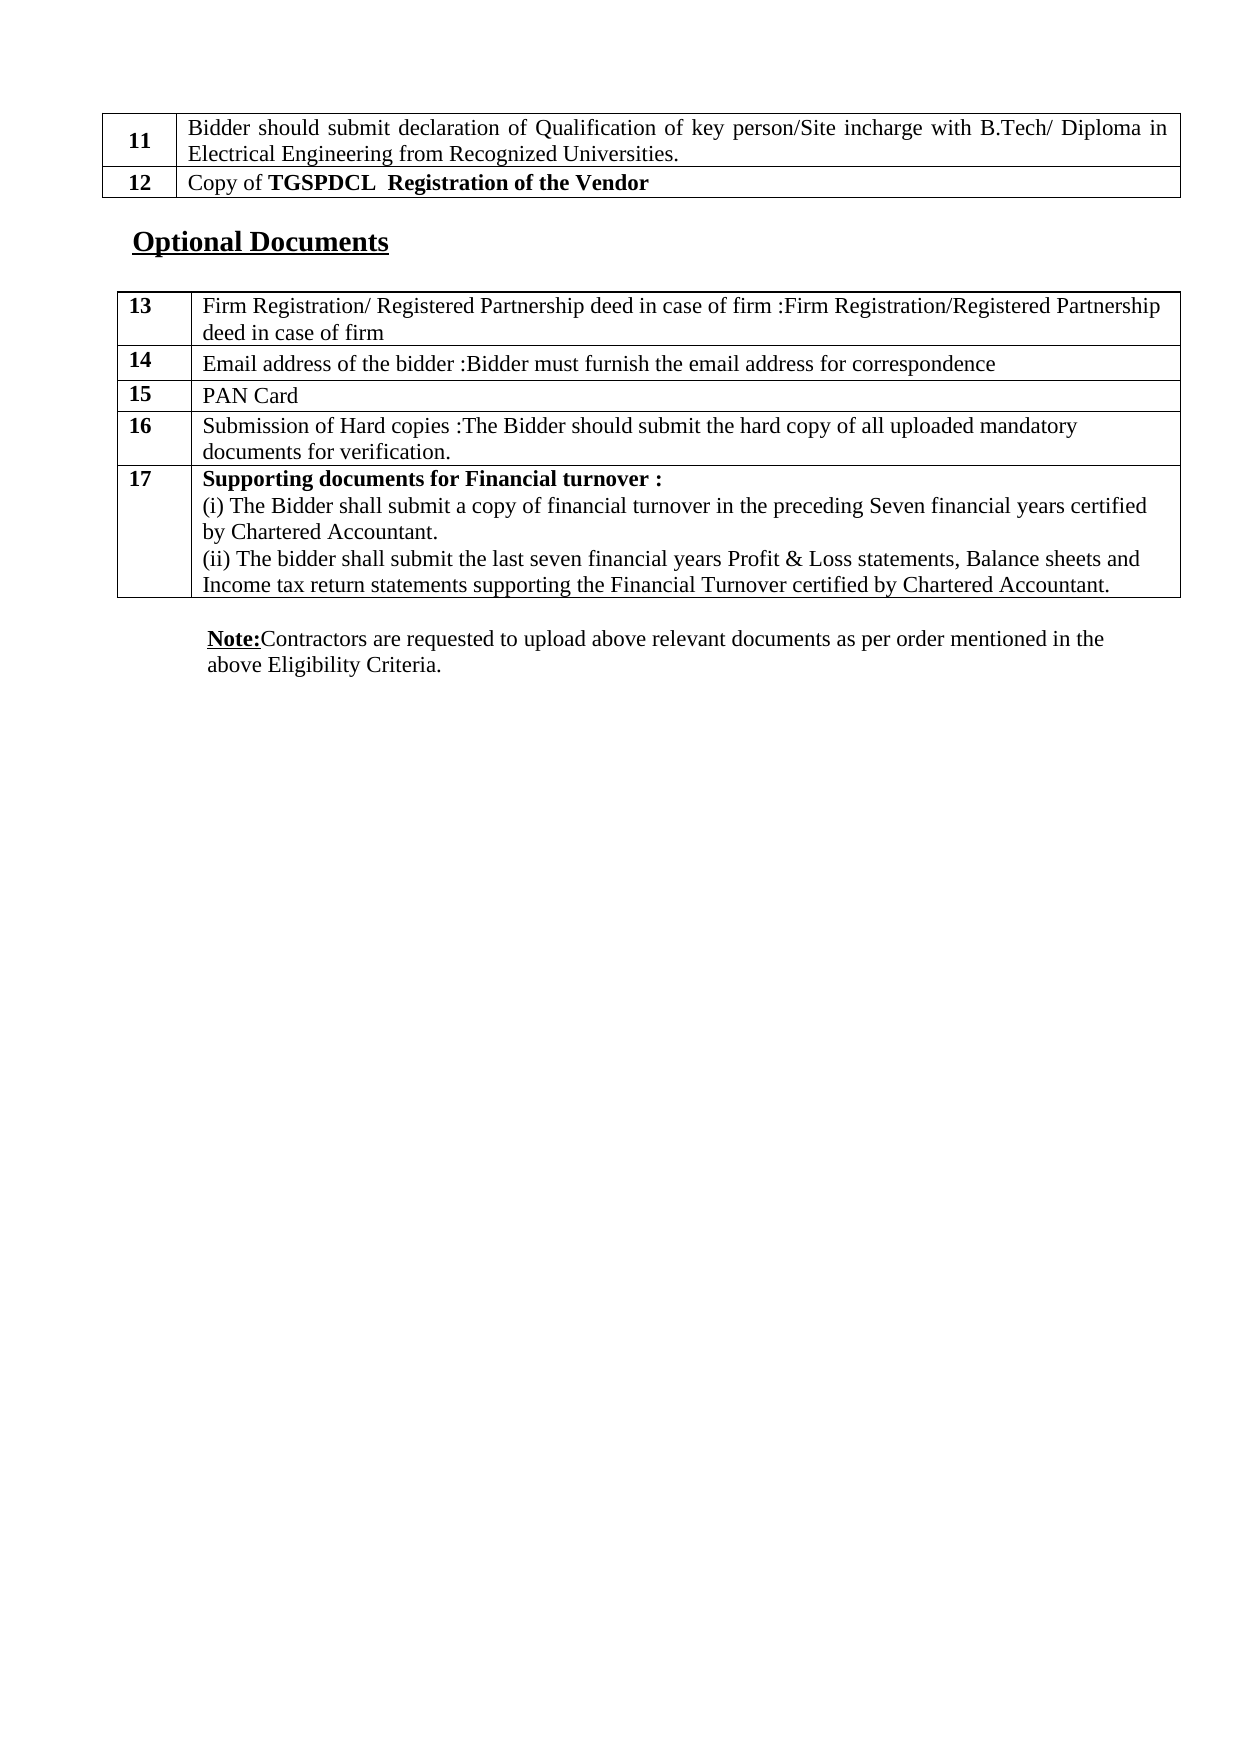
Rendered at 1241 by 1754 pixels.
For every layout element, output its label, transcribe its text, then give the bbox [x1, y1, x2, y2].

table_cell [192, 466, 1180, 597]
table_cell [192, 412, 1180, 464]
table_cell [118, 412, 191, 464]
text Note:Contractors are requested to upload above relevant documents as per order mentioned in the above Eligibility Criteria. [207, 625, 1105, 677]
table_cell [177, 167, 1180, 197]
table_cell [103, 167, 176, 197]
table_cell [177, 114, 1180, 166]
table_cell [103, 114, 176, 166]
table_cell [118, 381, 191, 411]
text Optional Documents [132, 224, 1105, 258]
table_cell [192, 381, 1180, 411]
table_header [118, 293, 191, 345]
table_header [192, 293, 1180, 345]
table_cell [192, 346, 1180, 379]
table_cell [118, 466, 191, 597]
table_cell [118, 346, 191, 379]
